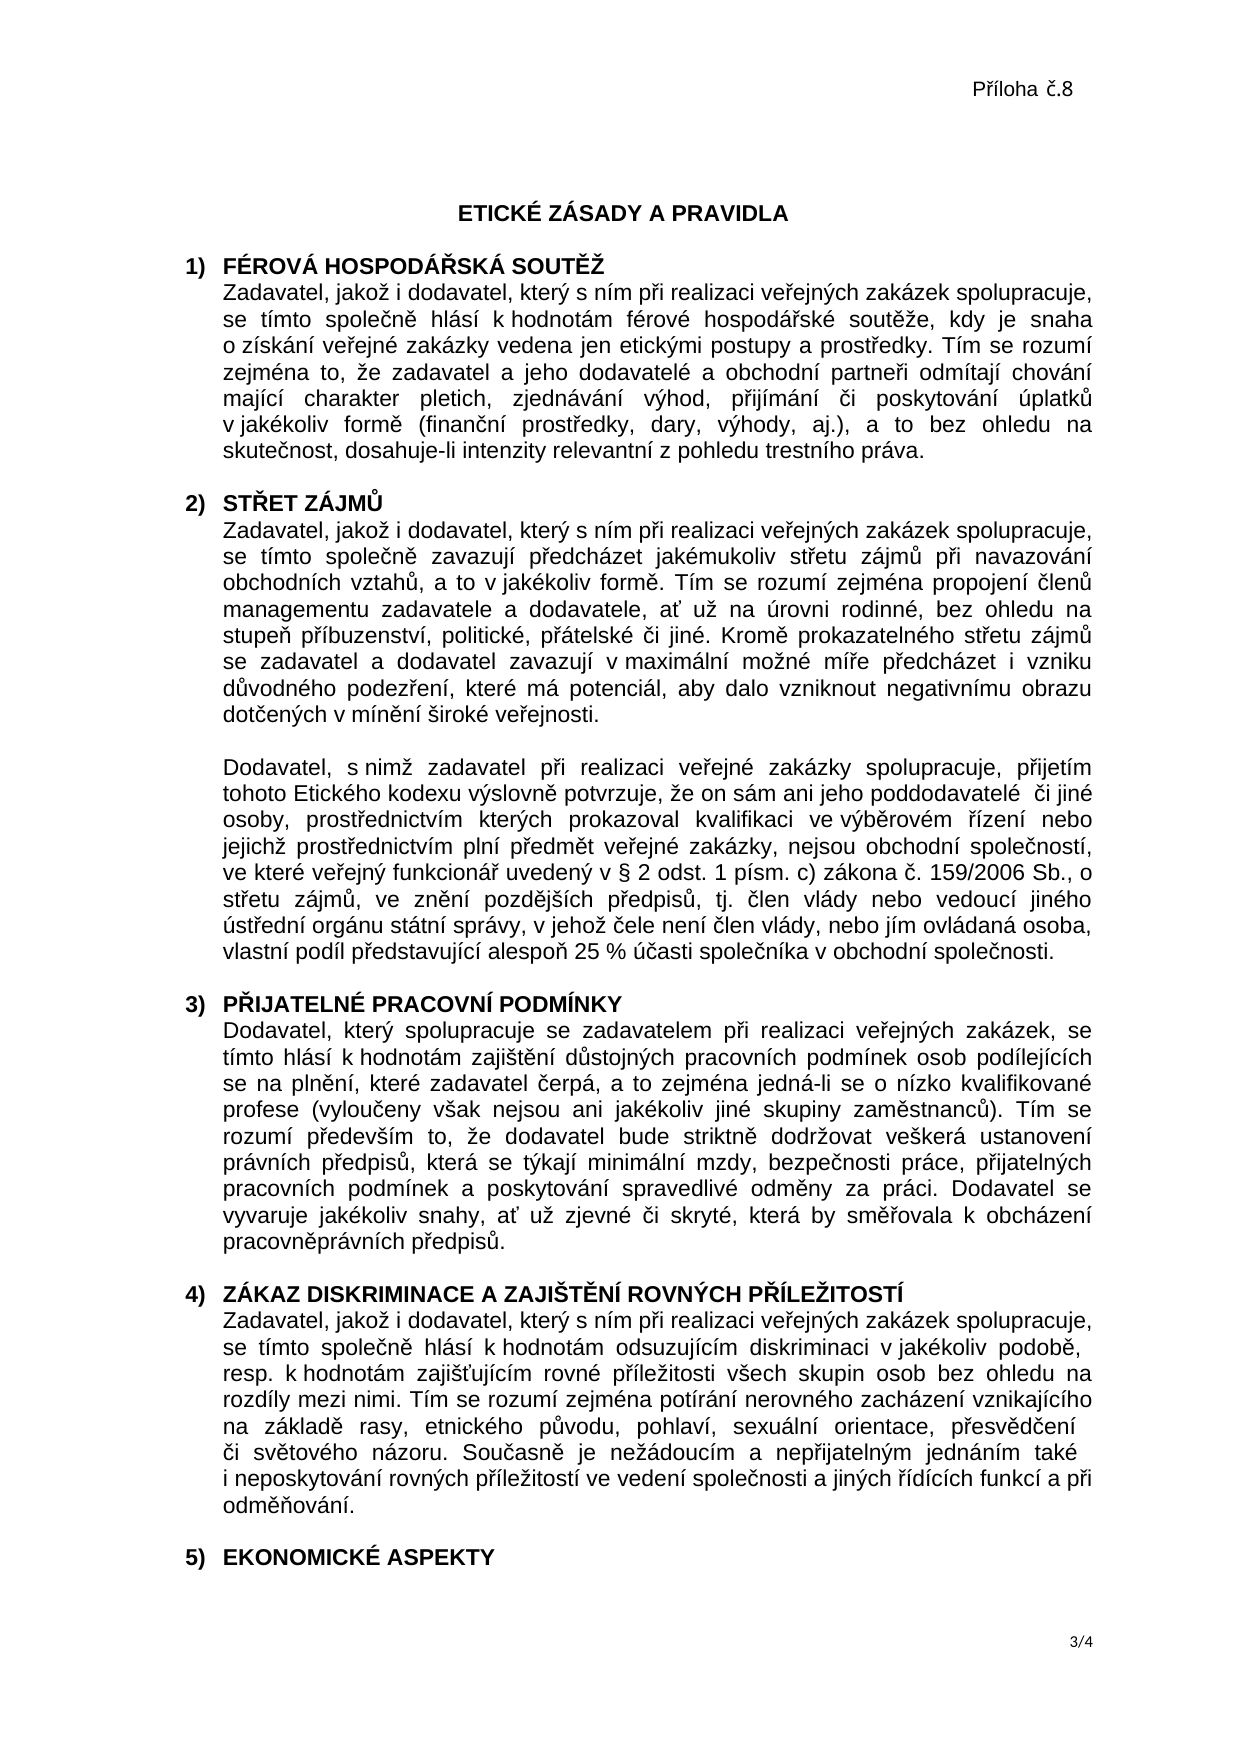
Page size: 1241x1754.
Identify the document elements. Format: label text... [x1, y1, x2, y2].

list Dodavatel, s nimž zadavatel při realizaci veřejné zakázky spolupracuje, přijetím tohoto Etického kodexu výslovně potvrzuje, že on sám ani jeho poddodavatelé či jiné osoby, prostřednictvím kterých prokazoval kvalifikaci ve výběrovém řízení nebo jejichž prostřednictvím plní předmět veřejné zakázky, nejsou obchodní společností, ve které veřejný funkcionář uvedený v § 2 odst. 1 písm. c) zákona č. 159/2006 Sb., o střetu zájmů, ve znění pozdějších předpisů, tj. člen vlády nebo vedoucí jiného ústřední orgánu státní správy, v jehož čele není člen vlády, nebo jím ovládaná osoba, vlastní podíl představující alespoň 25 % účasti společníka v obchodní společnosti. [223, 754, 1093, 964]
list Dodavatel, který spolupracuje se zadavatelem při realizaci veřejných zakázek, se tímto hlásí k hodnotám zajištění důstojných pracovních podmínek osob podílejících se na plnění, které zadavatel čerpá, a to zejména jedná-li se o nízko kvalifikované profese (vyloučeny však nejsou ani jakékoliv jiné skupiny zaměstnanců). Tím se rozumí především to, že dodavatel bude striktně dodržovat veškerá ustanovení právních předpisů, která se týkají minimální mzdy, bezpečnosti práce, přijatelných pracovních podmínek a poskytování spravedlivé odměny za práci. Dodavatel se vyvaruje jakékoliv snahy, ať už zjevné či skryté, která by směřovala k obcházení pracovněprávních předpisů. [223, 1017, 1093, 1254]
list STŘET ZÁJMŮ [185, 490, 1093, 517]
list FÉROVÁ HOSPODÁŘSKÁ SOUTĚŽ [185, 253, 1093, 279]
text ETICKÉ ZÁSADY A PRAVIDLA [148, 200, 1093, 227]
list PŘIJATELNÉ PRACOVNÍ PODMÍNKY [185, 991, 1093, 1017]
list Zadavatel, jakož i dodavatel, který s ním při realizaci veřejných zakázek spolupracuje, se tímto společně zavazují předcházet jakémukoliv střetu zájmů při navazování obchodních vztahů, a to v jakékoliv formě. Tím se rozumí zejména propojení členů managementu zadavatele a dodavatele, ať už na úrovni rodinné, bez ohledu na stupeň příbuzenství, politické, přátelské či jiné. Kromě prokazatelného střetu zájmů se zadavatel a dodavatel zavazují v maximální možné míře předcházet i vzniku důvodného podezření, které má potenciál, aby dalo vzniknout negativnímu obrazu dotčených v mínění široké veřejnosti. [223, 517, 1093, 727]
list ZÁKAZ DISKRIMINACE A ZAJIŠTĚNÍ ROVNÝCH PŘÍLEŽITOSTÍ [185, 1281, 1093, 1307]
list Zadavatel, jakož i dodavatel, který s ním při realizaci veřejných zakázek spolupracuje, se tímto společně hlásí k hodnotám férové hospodářské soutěže, kdy je snaha o získání veřejné zakázky vedena jen etickými postupy a prostředky. Tím se rozumí zejména to, že zadavatel a jeho dodavatelé a obchodní partneři odmítají chování mající charakter pletich, zjednávání výhod, přijímání či poskytování úplatků v jakékoliv formě (finanční prostředky, dary, výhody, aj.), a to bez ohledu na skutečnost, dosahuje-li intenzity relevantní z pohledu trestního práva. [223, 279, 1093, 464]
list Zadavatel, jakož i dodavatel, který s ním při realizaci veřejných zakázek spolupracuje, se tímto společně hlásí k hodnotám odsuzujícím diskriminaci v jakékoliv podobě, resp. k hodnotám zajišťujícím rovné příležitosti všech skupin osob bez ohledu na rozdíly mezi nimi. Tím se rozumí zejména potírání nerovného zacházení vznikajícího na základě rasy, etnického původu, pohlaví, sexuální orientace, přesvědčení či světového názoru. Současně je nežádoucím a nepřijatelným jednáním také i neposkytování rovných příležitostí ve vedení společnosti a jiných řídících funkcí a při odměňování. [223, 1307, 1093, 1518]
list EKONOMICKÉ ASPEKTY [185, 1544, 1093, 1571]
